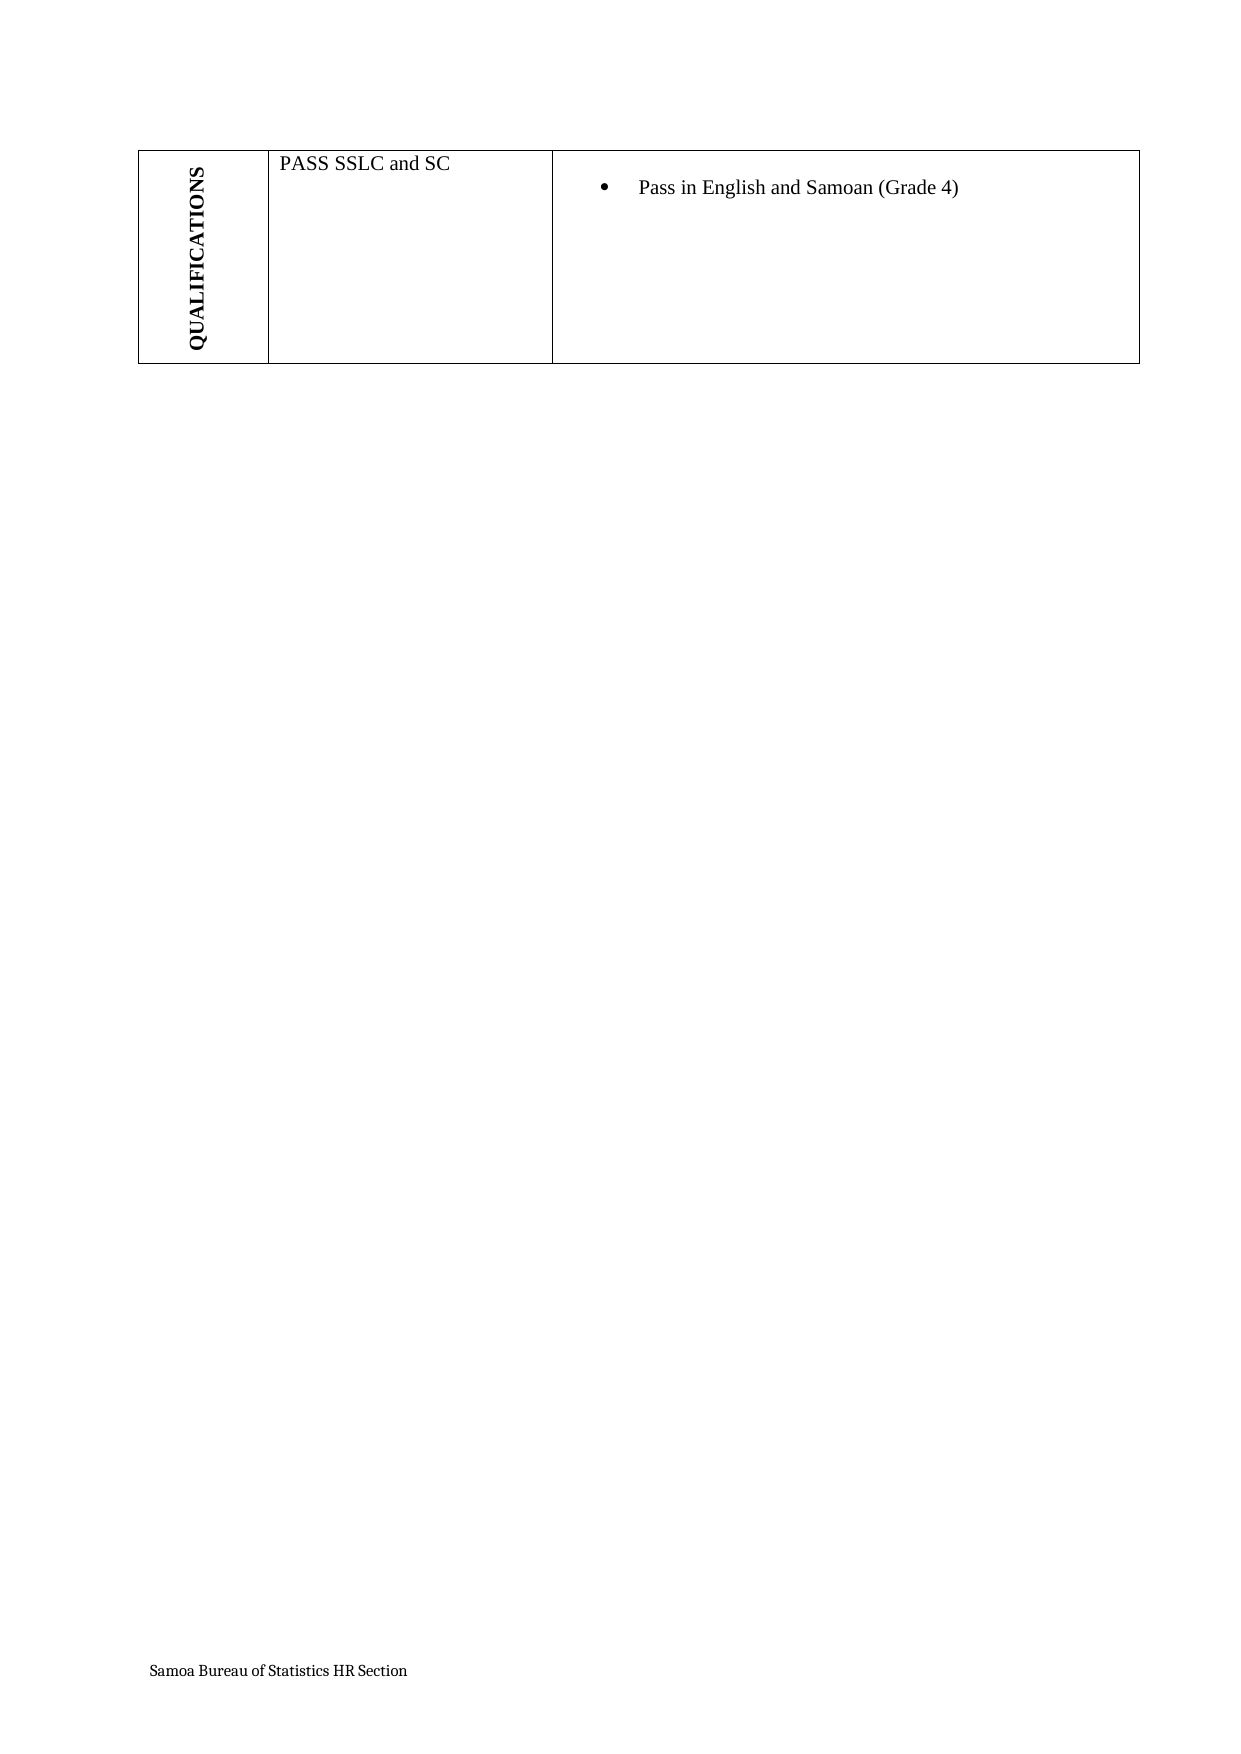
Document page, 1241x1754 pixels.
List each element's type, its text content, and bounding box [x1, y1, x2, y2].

table_cell PASS SSLC and SC [269, 151, 552, 363]
table_cell QUALIFICATIONS [139, 151, 268, 363]
table_cell Pass in English and Samoan (Grade 4) [553, 151, 1139, 363]
